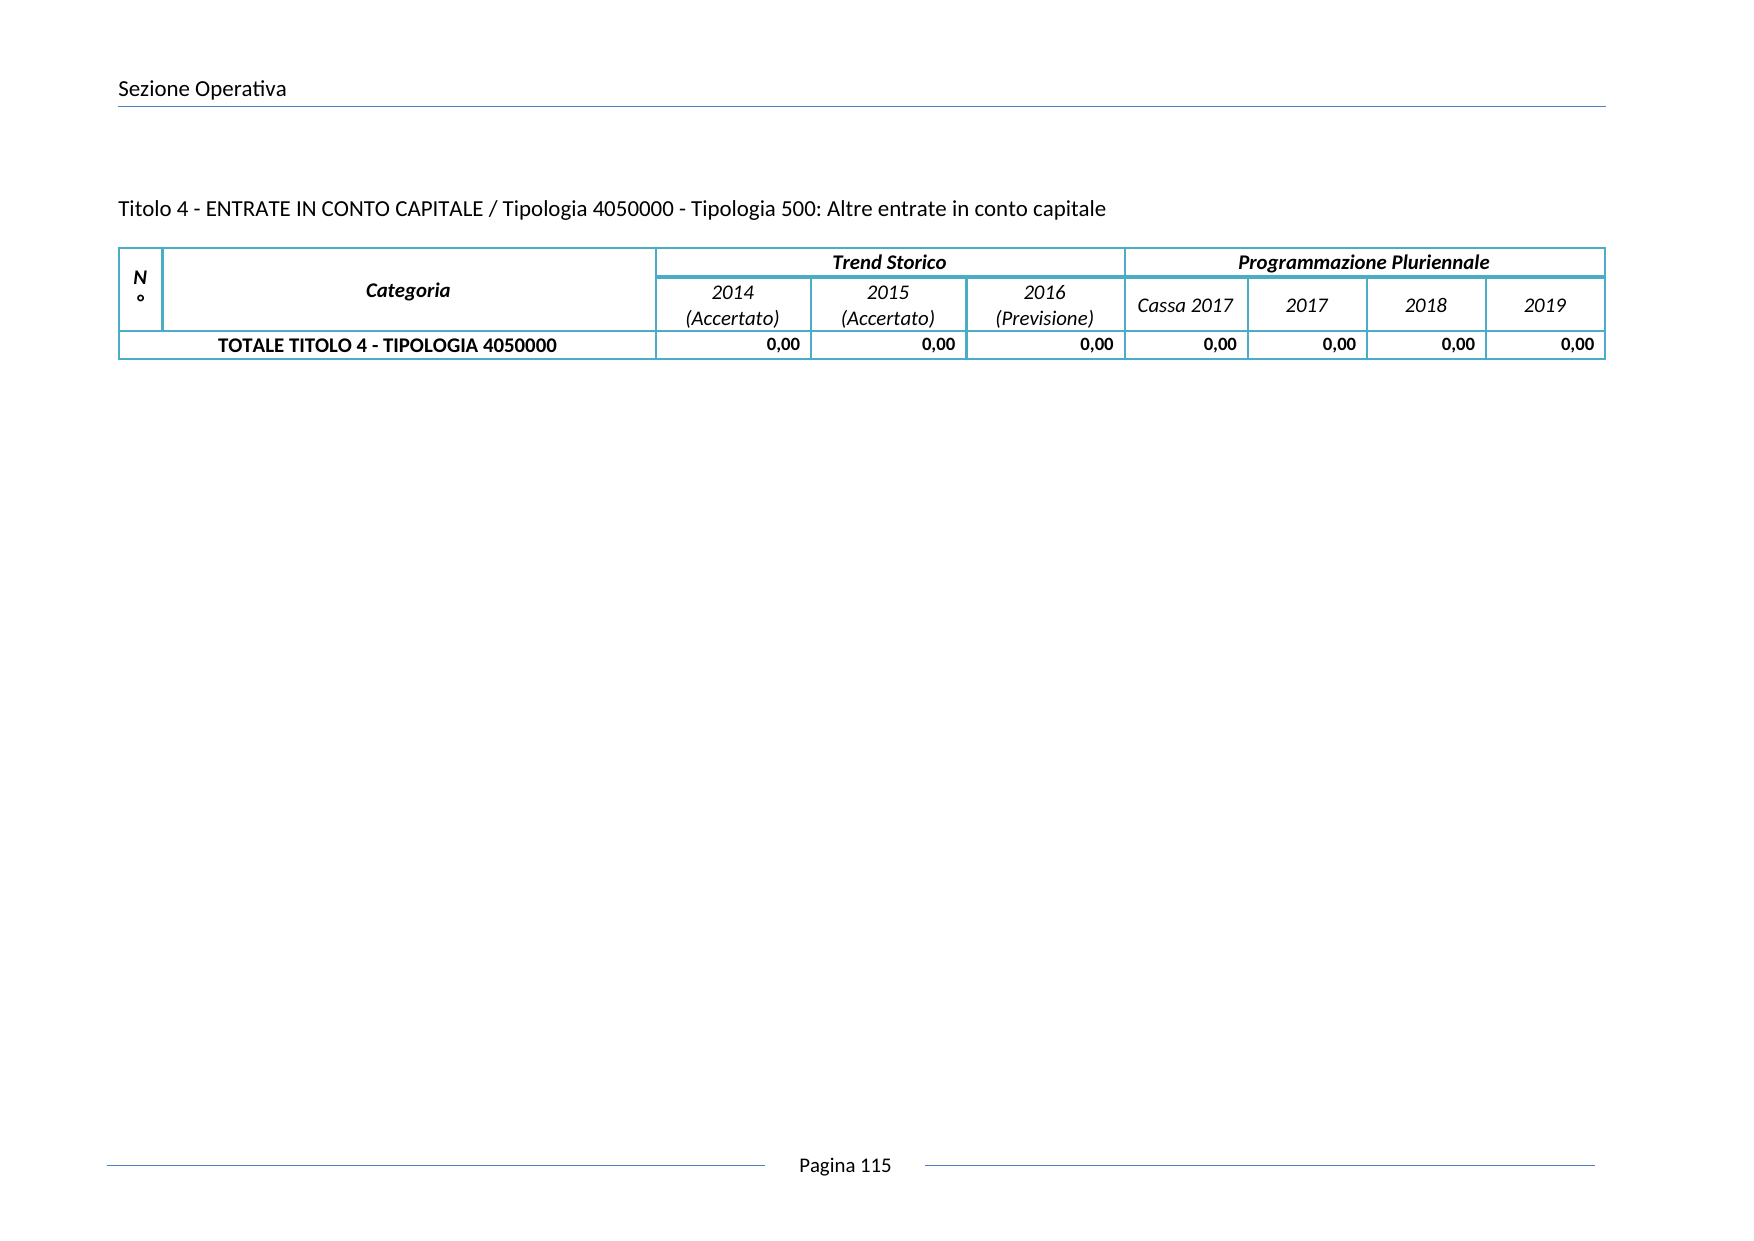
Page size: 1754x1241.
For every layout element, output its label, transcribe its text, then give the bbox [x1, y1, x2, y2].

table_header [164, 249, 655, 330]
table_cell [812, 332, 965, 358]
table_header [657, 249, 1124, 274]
text Titolo 4 - ENTRATE IN CONTO CAPITALE / Tipologia 4050000 - Tipologia 500: Altre entrate in conto capitale [118, 194, 1606, 222]
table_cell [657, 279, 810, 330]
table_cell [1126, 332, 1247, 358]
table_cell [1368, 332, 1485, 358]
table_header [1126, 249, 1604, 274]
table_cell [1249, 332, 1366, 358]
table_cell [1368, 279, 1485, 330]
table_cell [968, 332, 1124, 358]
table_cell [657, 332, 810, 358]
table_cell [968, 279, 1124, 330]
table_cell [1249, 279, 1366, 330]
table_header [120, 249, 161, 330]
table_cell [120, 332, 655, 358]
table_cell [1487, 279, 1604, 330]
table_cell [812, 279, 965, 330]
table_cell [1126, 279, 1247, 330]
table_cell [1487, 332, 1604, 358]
